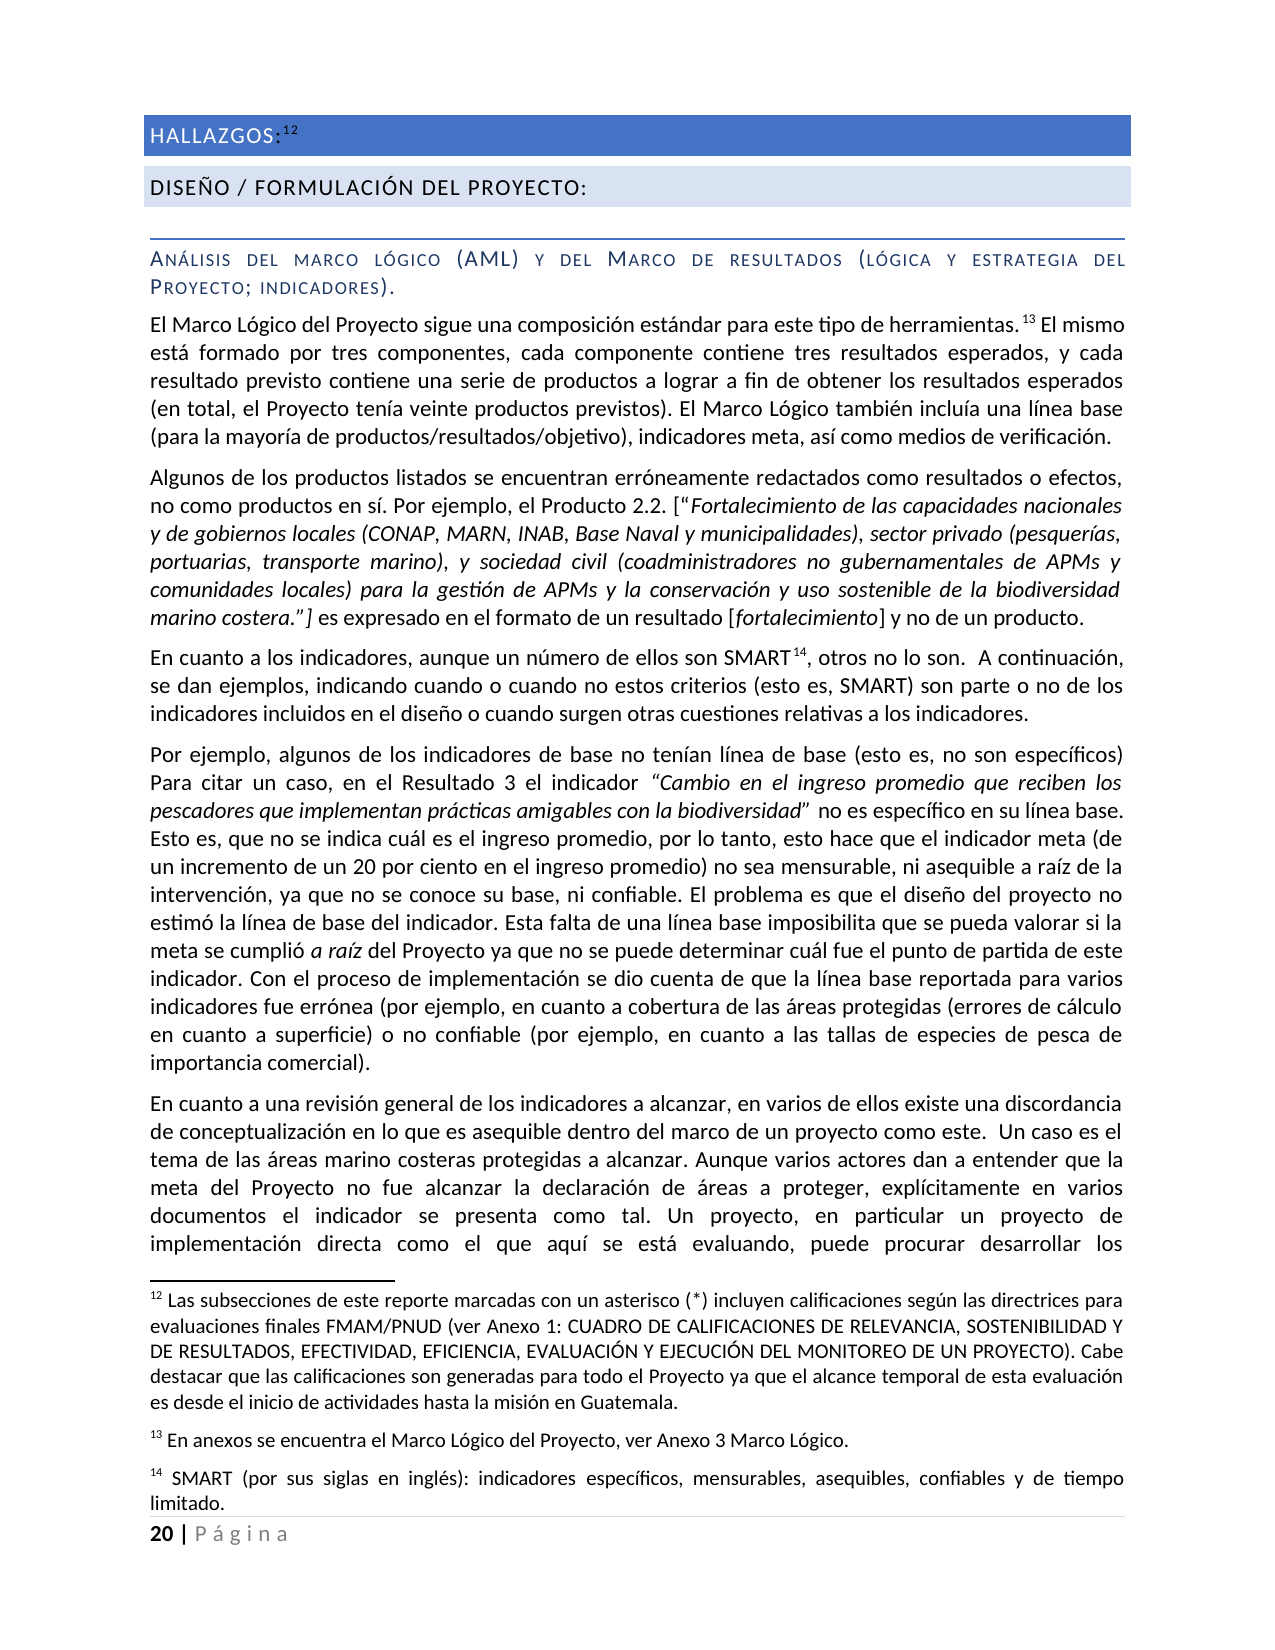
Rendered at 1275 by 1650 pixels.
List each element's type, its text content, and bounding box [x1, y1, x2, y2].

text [150, 1089, 1125, 1257]
text Por ejemplo, algunos de los indicadores de base no tenían línea de base (esto es, no son específicos) Para citar un caso, en el Resultado 3 el indicador “Cambio en el ingreso promedio que reciben los pescadores que implementan prácticas amigables con la biodiversidad” no es específico en su línea base. Esto es, que no se indica cuál es el ingreso promedio, por lo tanto, esto hace que el indicador meta (de un incremento de un 20 por ciento en el ingreso promedio) no sea mensurable, ni asequible a raíz de la intervención, ya que no se conoce su base, ni confiable. El problema es que el diseño del proyecto no estimó la línea de base del indicador. Esta falta de una línea base imposibilita que se pueda valorar si la meta se cumplió a raíz del Proyecto ya que no se puede determinar cuál fue el punto de partida de este indicador. Con el proceso de implementación se dio cuenta de que la línea base reportada para varios indicadores fue errónea (por ejemplo, en cuanto a cobertura de las áreas protegidas (errores de cálculo en cuanto a superficie) o no confiable (por ejemplo, en cuanto a las tallas de especies de pesca de importancia comercial). [150, 740, 1125, 1076]
text En cuanto a los indicadores, aunque un número de ellos son SMART, otros no lo son. A continuación, se dan ejemplos, indicando cuando o cuando no estos criterios (esto es, SMART) son parte o no de los indicadores incluidos en el diseño o cuando surgen otras cuestiones relativas a los indicadores. [150, 643, 1125, 728]
text El Marco Lógico del Proyecto sigue una composición estándar para este tipo de herramientas. El mismo está formado por tres componentes, cada componente contiene tres resultados esperados, y cada resultado previsto contiene una serie de productos a lograr a fin de obtener los resultados esperados (en total, el Proyecto tenía veinte productos previstos). El Marco Lógico también incluía una línea base (para la mayoría de productos/resultados/objetivo), indicadores meta, así como medios de verificación. [150, 310, 1125, 450]
subtitle Análisis del marco lógico (AML) y del Marco de resultados (lógica y estrategia del Proyecto; indicadores). [150, 240, 1125, 300]
subtitle Hallazgos: [150, 122, 1125, 150]
text Algunos de los productos listados se encuentran erróneamente redactados como resultados o efectos, no como productos en sí. Por ejemplo, el Producto 2.2. [“Fortalecimiento de las capacidades nacionales y de gobiernos locales (CONAP, MARN, INAB, Base Naval y municipalidades), sector privado (pesquerías, portuarias, transporte marino), y sociedad civil (coadministradores no gubernamentales de APMs y comunidades locales) para la gestión de APMs y la conservación y uso sostenible de la biodiversidad marino costera.”] es expresado en el formato de un resultado [fortalecimiento] y no de un producto. [150, 463, 1125, 631]
subtitle Diseño / Formulación del Proyecto: [150, 173, 1125, 201]
